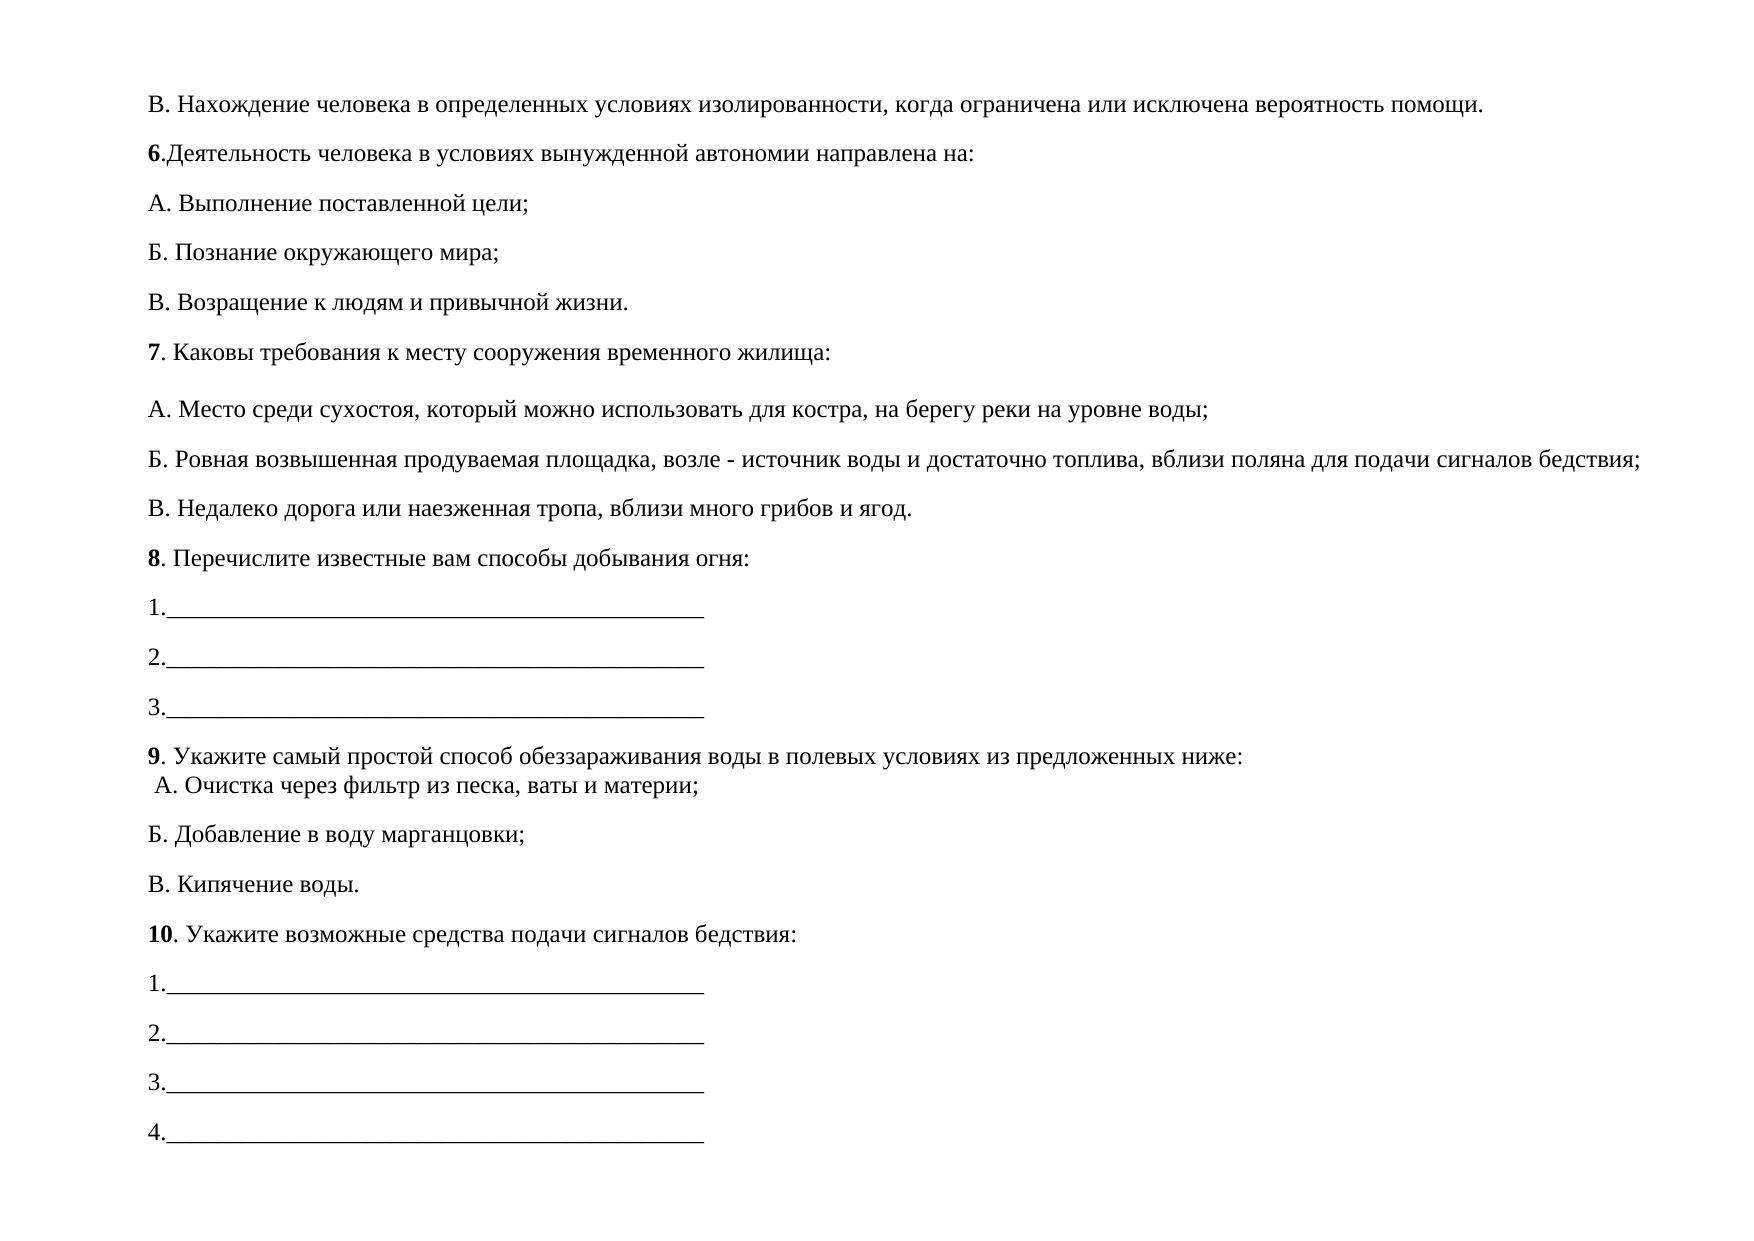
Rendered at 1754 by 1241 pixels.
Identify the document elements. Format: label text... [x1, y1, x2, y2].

text 1.___________________________________________ [148, 592, 1665, 621]
text В. Возращение к людям и привычной жизни. [148, 287, 1665, 316]
text 2.___________________________________________ [148, 1018, 1665, 1047]
text Б. Ровная возвышенная продуваемая площадка, возле - источник воды и достаточно топлива, вблизи поляна для подачи сигналов бедствия; [148, 444, 1665, 472]
text 4.___________________________________________ [148, 1117, 1665, 1146]
text Б. Познание окружающего мира; [148, 237, 1665, 266]
text 7. Каковы требования к месту сооружения временного жилища: [148, 337, 1665, 365]
text 8. Перечислите известные вам способы добывания огня: [148, 543, 1665, 572]
text 6.Деятельность человека в условиях вынужденной автономии направлена на: [148, 138, 1665, 167]
text 3.___________________________________________ [148, 692, 1665, 720]
text В. Кипячение воды. [148, 869, 1665, 898]
text В. Недалеко дорога или наезженная тропа, вблизи много грибов и ягод. [148, 493, 1665, 522]
text 10. Укажите возможные средства подачи сигналов бедствия: [148, 919, 1665, 947]
text А. Очистка через фильтр из песка, ваты и материи; [148, 770, 1665, 799]
text А. Место среди сухостоя, который можно использовать для костра, на берегу реки на уровне воды; [148, 394, 1665, 423]
text А. Выполнение поставленной цели; [148, 188, 1665, 217]
text В. Нахождение человека в определенных условиях изолированности, когда ограничена или исключена вероятность помощи. [148, 89, 1665, 117]
text 2.___________________________________________ [148, 642, 1665, 671]
text 1.___________________________________________ [148, 968, 1665, 997]
text 9. Укажите самый простой способ обеззараживания воды в полевых условиях из предложенных ниже: [148, 741, 1665, 770]
text 3.___________________________________________ [148, 1067, 1665, 1096]
text Б. Добавление в воду марганцовки; [148, 819, 1665, 848]
